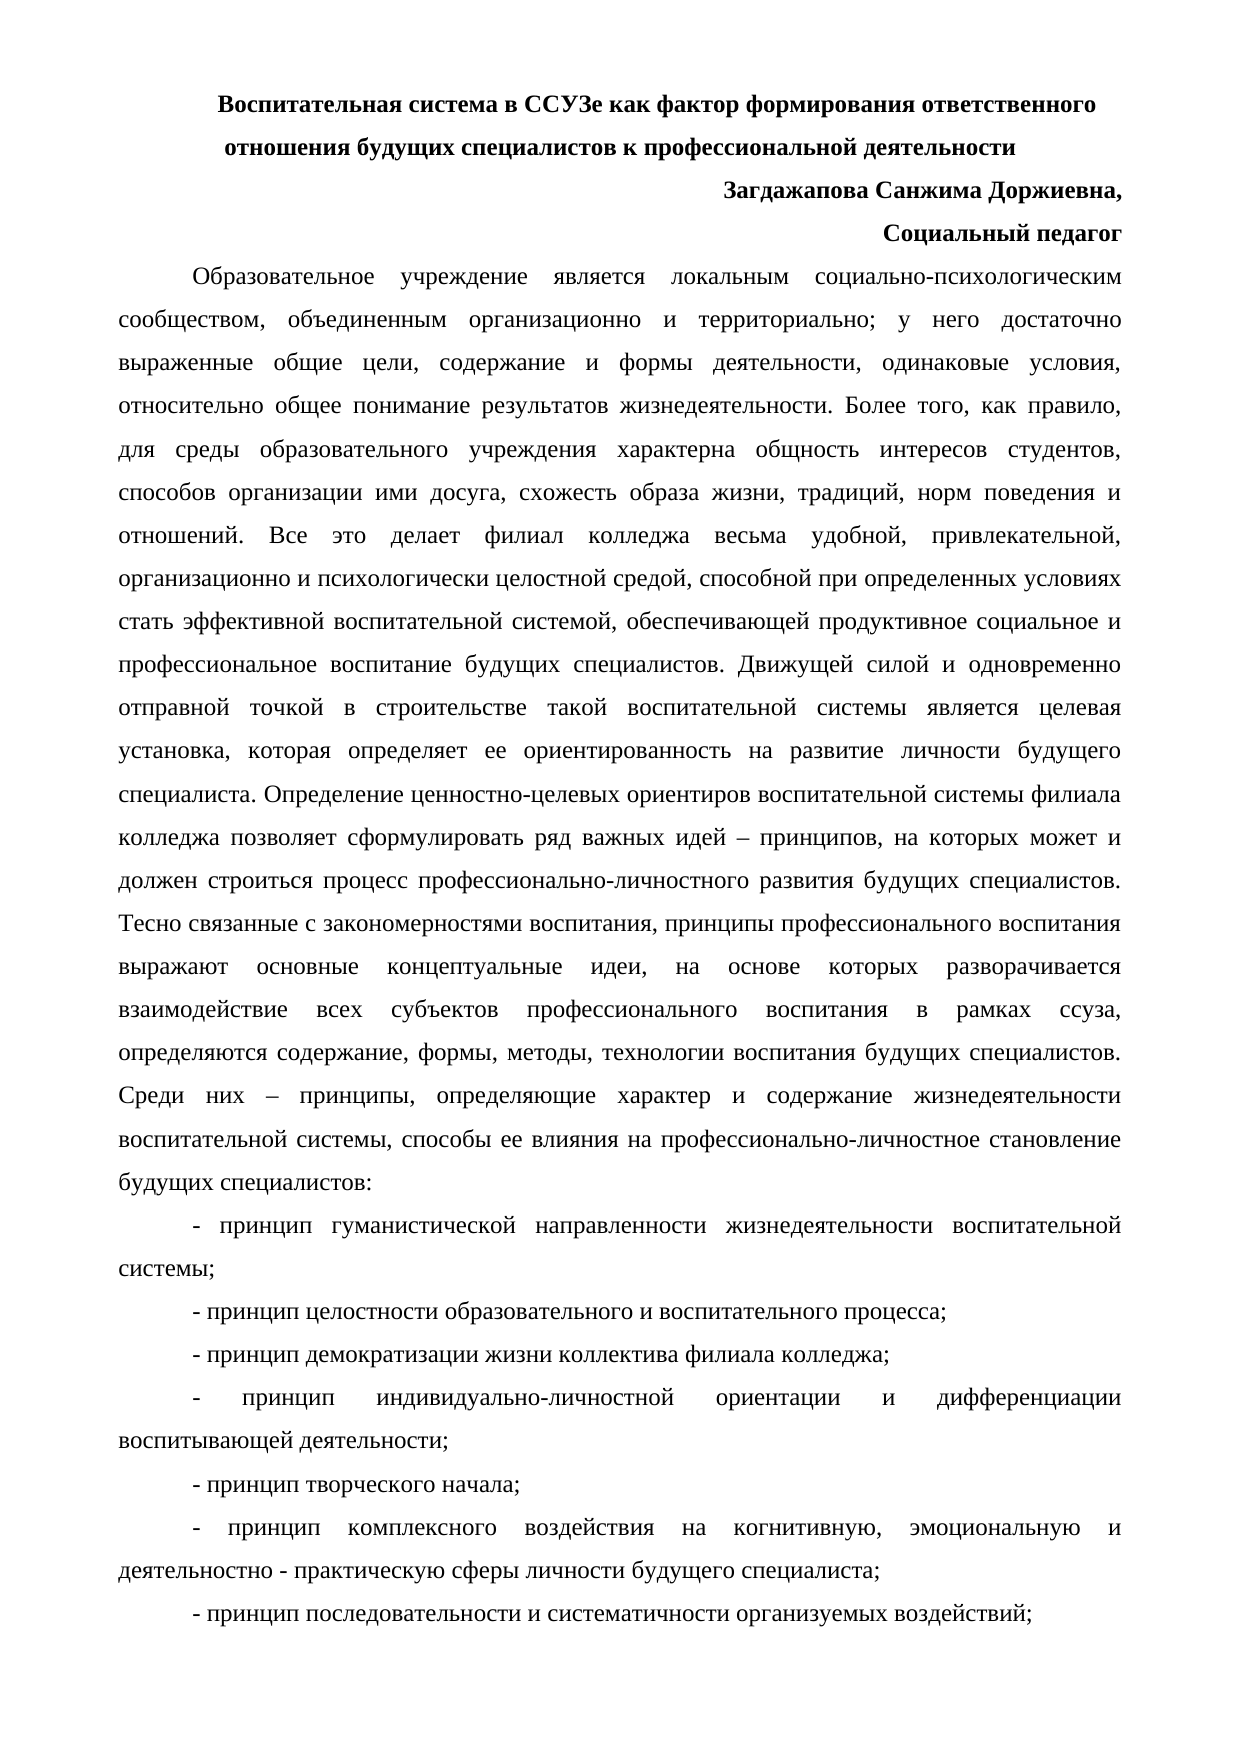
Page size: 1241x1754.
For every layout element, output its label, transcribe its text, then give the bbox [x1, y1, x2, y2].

text - принцип гуманистической направленности жизнедеятельности воспитательной системы; [118, 1210, 1122, 1282]
text - принцип комплексного воздействия на когнитивную, эмоциональную и деятельностно - практическую сферы личности будущего специалиста; [118, 1512, 1122, 1584]
text Социальный педагог [118, 218, 1122, 247]
text Воспитательная система в ССУЗе как фактор формирования ответственного отношения будущих специалистов к профессиональной деятельности [118, 89, 1122, 161]
text - принцип демократизации жизни коллектива филиала колледжа; [118, 1339, 1122, 1368]
text - принцип индивидуально-личностной ориентации и дифференциации воспитывающей деятельности; [118, 1382, 1122, 1454]
text Загдажапова Санжима Доржиевна, [118, 175, 1122, 204]
text - принцип целостности образовательного и воспитательного процесса; [118, 1296, 1122, 1325]
text Образовательное учреждение является локальным социально-психологическим сообществом, объединенным организационно и территориально; у него достаточно выраженные общие цели, содержание и формы деятельности, одинаковые условия, относительно общее понимание результатов жизнедеятельности. Более того, как правило, для среды образовательного учреждения характерна общность интересов студентов, способов организации ими досуга, схожесть образа жизни, традиций, норм поведения и отношений. Все это делает филиал колледжа весьма удобной, привлекательной, организационно и психологически целостной средой, способной при определенных условиях стать эффективной воспитательной системой, обеспечивающей продуктивное социальное и профессиональное воспитание будущих специалистов. Движущей силой и одновременно отправной точкой в строительстве такой воспитательной системы является целевая установка, которая определяет ее ориентированность на развитие личности будущего специалиста. Определение ценностно-целевых ориентиров воспитательной системы филиала колледжа позволяет сформулировать ряд важных идей – принципов, на которых может и должен строиться процесс профессионально-личностного развития будущих специалистов. Тесно связанные с закономерностями воспитания, принципы профессионального воспитания выражают основные концептуальные идеи, на основе которых разворачивается взаимодействие всех субъектов профессионального воспитания в рамках ссуза, определяются содержание, формы, методы, технологии воспитания будущих специалистов. Среди них – принципы, определяющие характер и содержание жизнедеятельности воспитательной системы, способы ее влияния на профессионально-личностное становление будущих специалистов: [118, 261, 1122, 1196]
text - принцип творческого начала; [118, 1469, 1122, 1497]
text - принцип последовательности и систематичности организуемых воздействий; [118, 1598, 1122, 1627]
